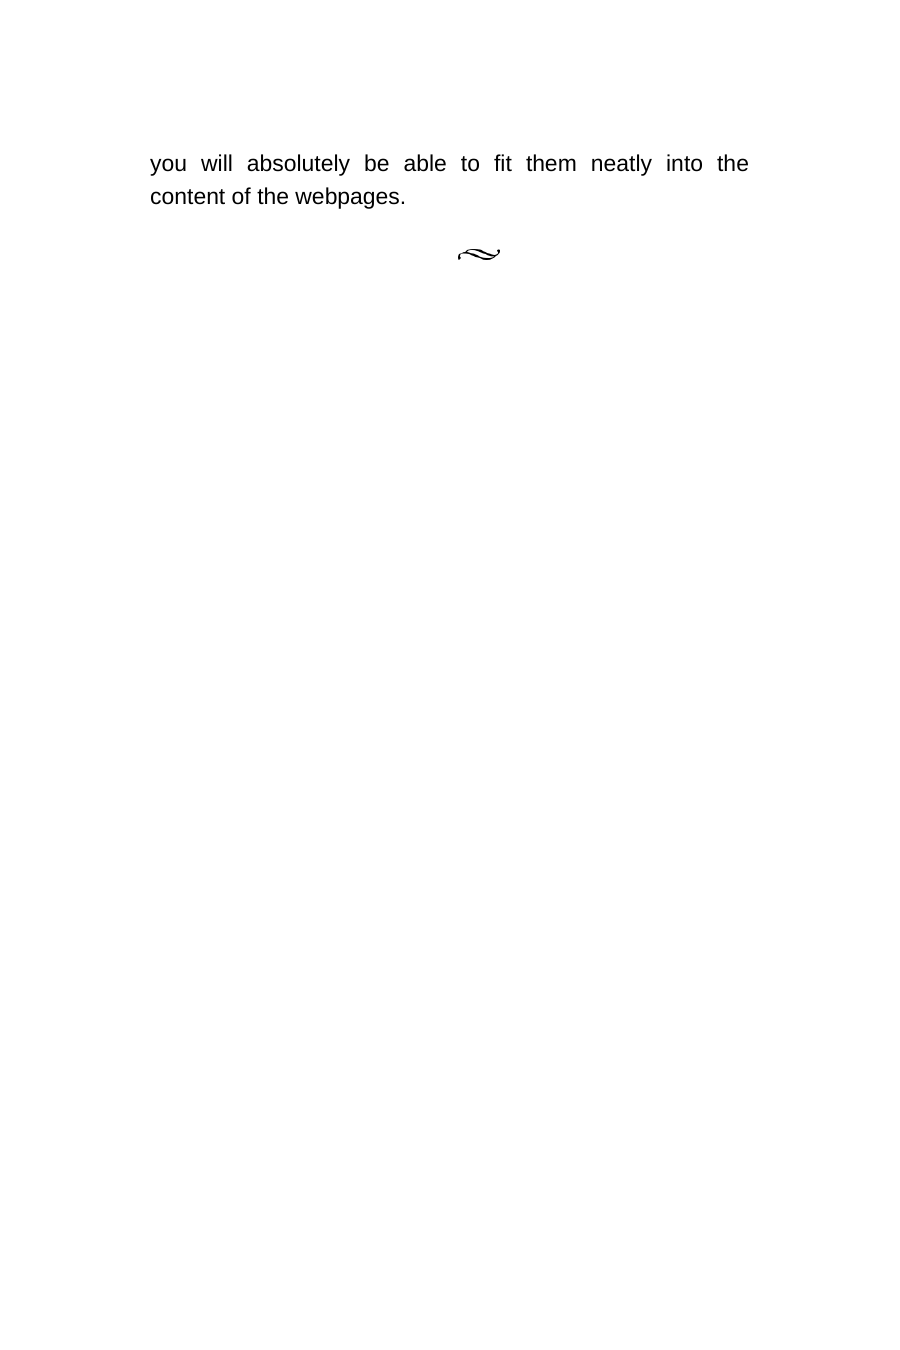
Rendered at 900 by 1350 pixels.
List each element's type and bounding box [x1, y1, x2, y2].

picture [455, 246, 502, 262]
text [150, 150, 750, 209]
